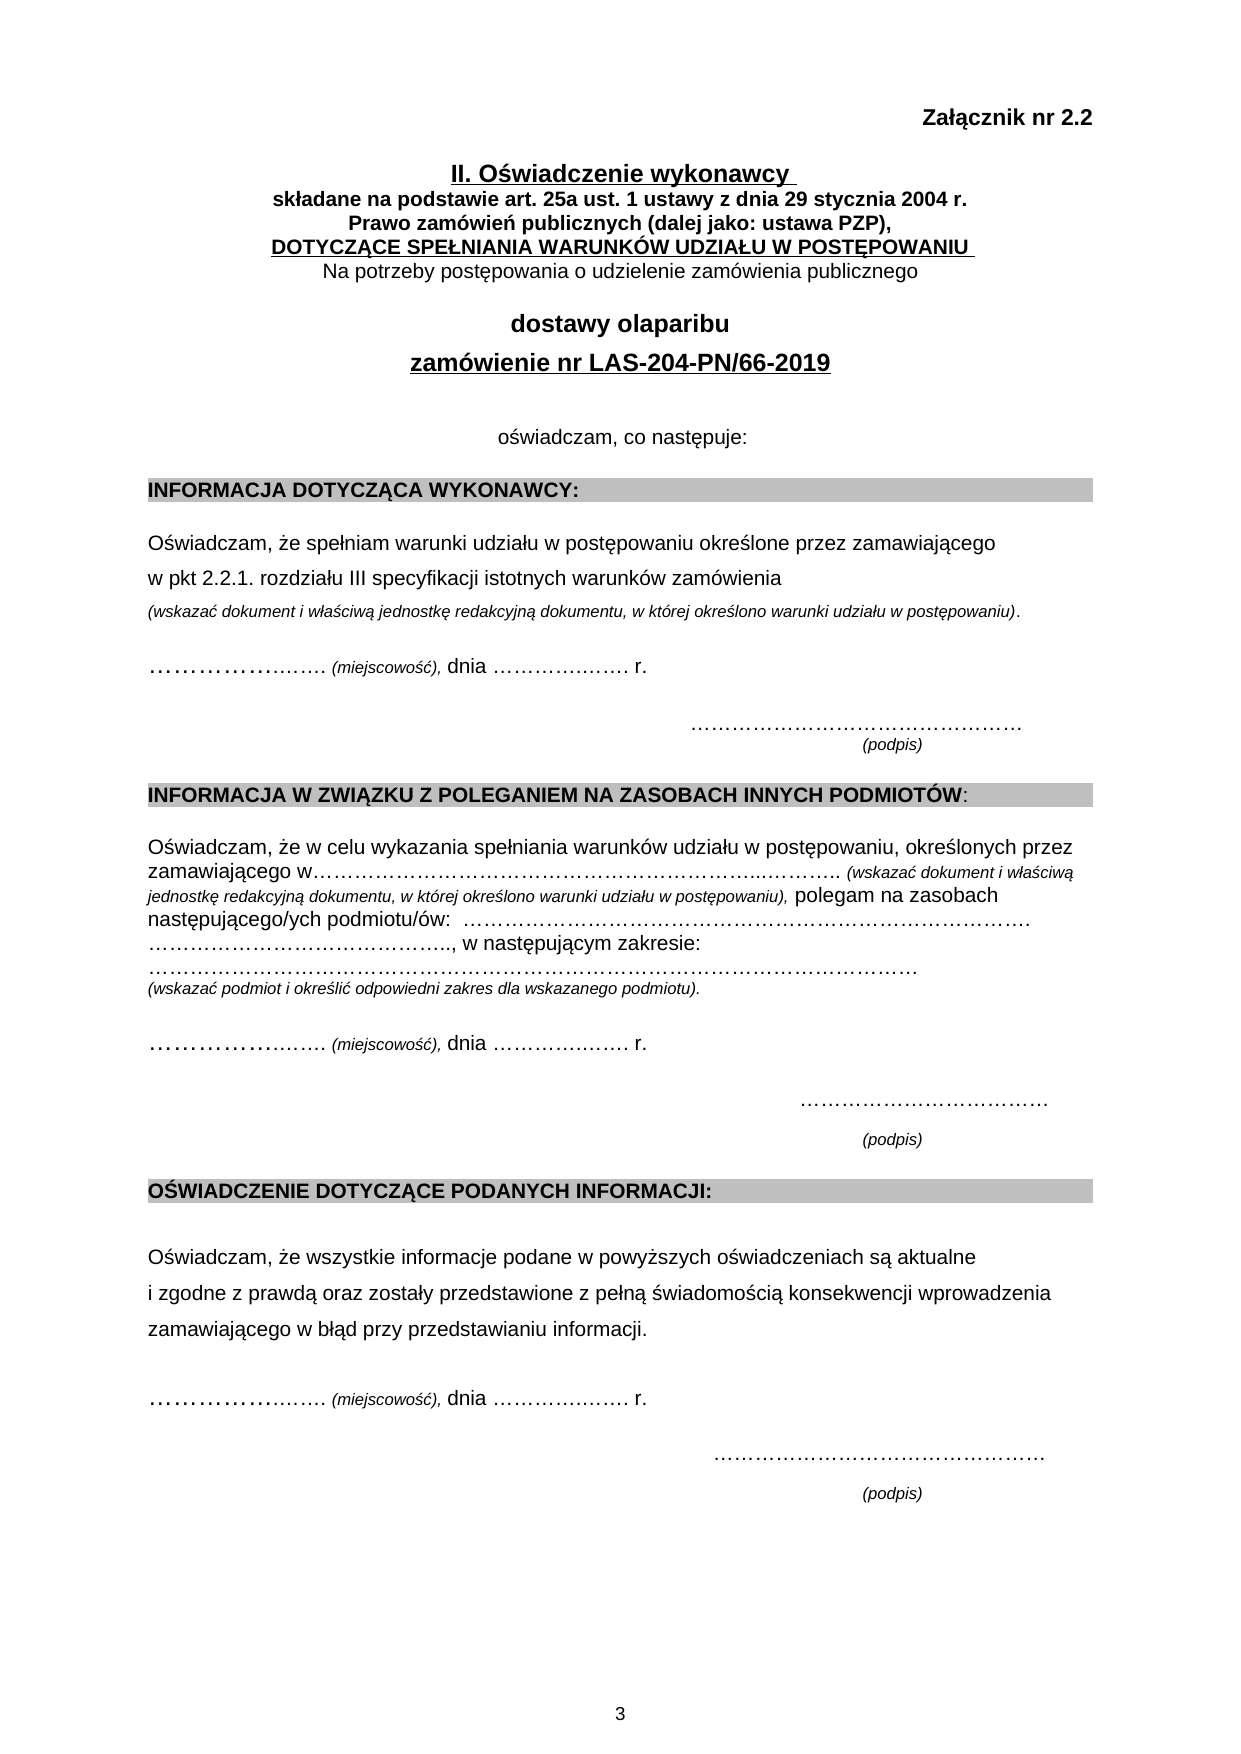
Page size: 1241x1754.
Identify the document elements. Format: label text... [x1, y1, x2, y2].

text ………………………………………… [148, 710, 1093, 734]
text …………….……. (miejscowość), dnia ………….……. r. [148, 1027, 1093, 1056]
text Oświadczam, że w celu wykazania spełniania warunków udziału w postępowaniu, określonych przez zamawiającego w………………………………………………………...……….. (wskazać dokument i właściwą jednostkę redakcyjną dokumentu, w której określono warunki udziału w postępowaniu), polegam na zasobach następującego/ych podmiotu/ów: ……………………………………………………………………….…………………………………….., w następującym zakresie: ………………………………………………………………………………………………… [148, 835, 1093, 979]
text (podpis) [738, 734, 1093, 753]
text (wskazać podmiot i określić odpowiedni zakres dla wskazanego podmiotu). [148, 979, 1093, 998]
text zamówienie nr LAS-204-PN/66-2019 [148, 348, 1093, 377]
text dostawy olaparibu [148, 283, 1093, 338]
text Prawo zamówień publicznych (dalej jako: ustawa PZP), [148, 211, 1093, 235]
text (wskazać dokument i właściwą jednostkę redakcyjną dokumentu, w której określono warunki udziału w postępowaniu). [148, 602, 1093, 621]
text …………….……. (miejscowość), dnia ………….……. r. [148, 1381, 1093, 1410]
text ………………………………………… [148, 1441, 1093, 1465]
text składane na podstawie art. 25a ust. 1 ustawy z dnia 29 stycznia 2004 r. [148, 187, 1093, 211]
text DOTYCZĄCE SPEŁNIANIA WARUNKÓW UDZIAŁU W POSTĘPOWANIU [148, 235, 1093, 259]
text Na potrzeby postępowania o udzielenie zamówienia publicznego [148, 259, 1093, 283]
text …………….……. (miejscowość), dnia ………….……. r. [148, 651, 1093, 679]
text II. Oświadczenie wykonawcy [148, 158, 1093, 187]
text w pkt 2.2.1. rozdziału III specyfikacji istotnych warunków zamówienia [148, 566, 1093, 590]
text (podpis) [738, 1129, 1093, 1149]
text Oświadczam, że wszystkie informacje podane w powyższych oświadczeniach są aktualne i zgodne z prawdą oraz zostały przedstawione z pełną świadomością konsekwencji wprowadzenia zamawiającego w błąd przy przedstawianiu informacji. [148, 1244, 1093, 1340]
text INFORMACJA DOTYCZĄCA WYKONAWCY: [148, 478, 1093, 502]
text oświadczam, co następuje: [148, 424, 1093, 448]
text Załącznik nr 2.2 [148, 103, 1093, 130]
text OŚWIADCZENIE DOTYCZĄCE PODANYCH INFORMACJI: [148, 1179, 1093, 1203]
text ……………………………… [148, 1087, 1093, 1111]
text Oświadczam, że spełniam warunki udziału w postępowaniu określone przez zamawiającego [148, 530, 1093, 554]
text INFORMACJA W ZWIĄZKU Z POLEGANIEM NA ZASOBACH INNYCH PODMIOTÓW: [148, 783, 1093, 807]
text (podpis) [738, 1484, 1093, 1503]
